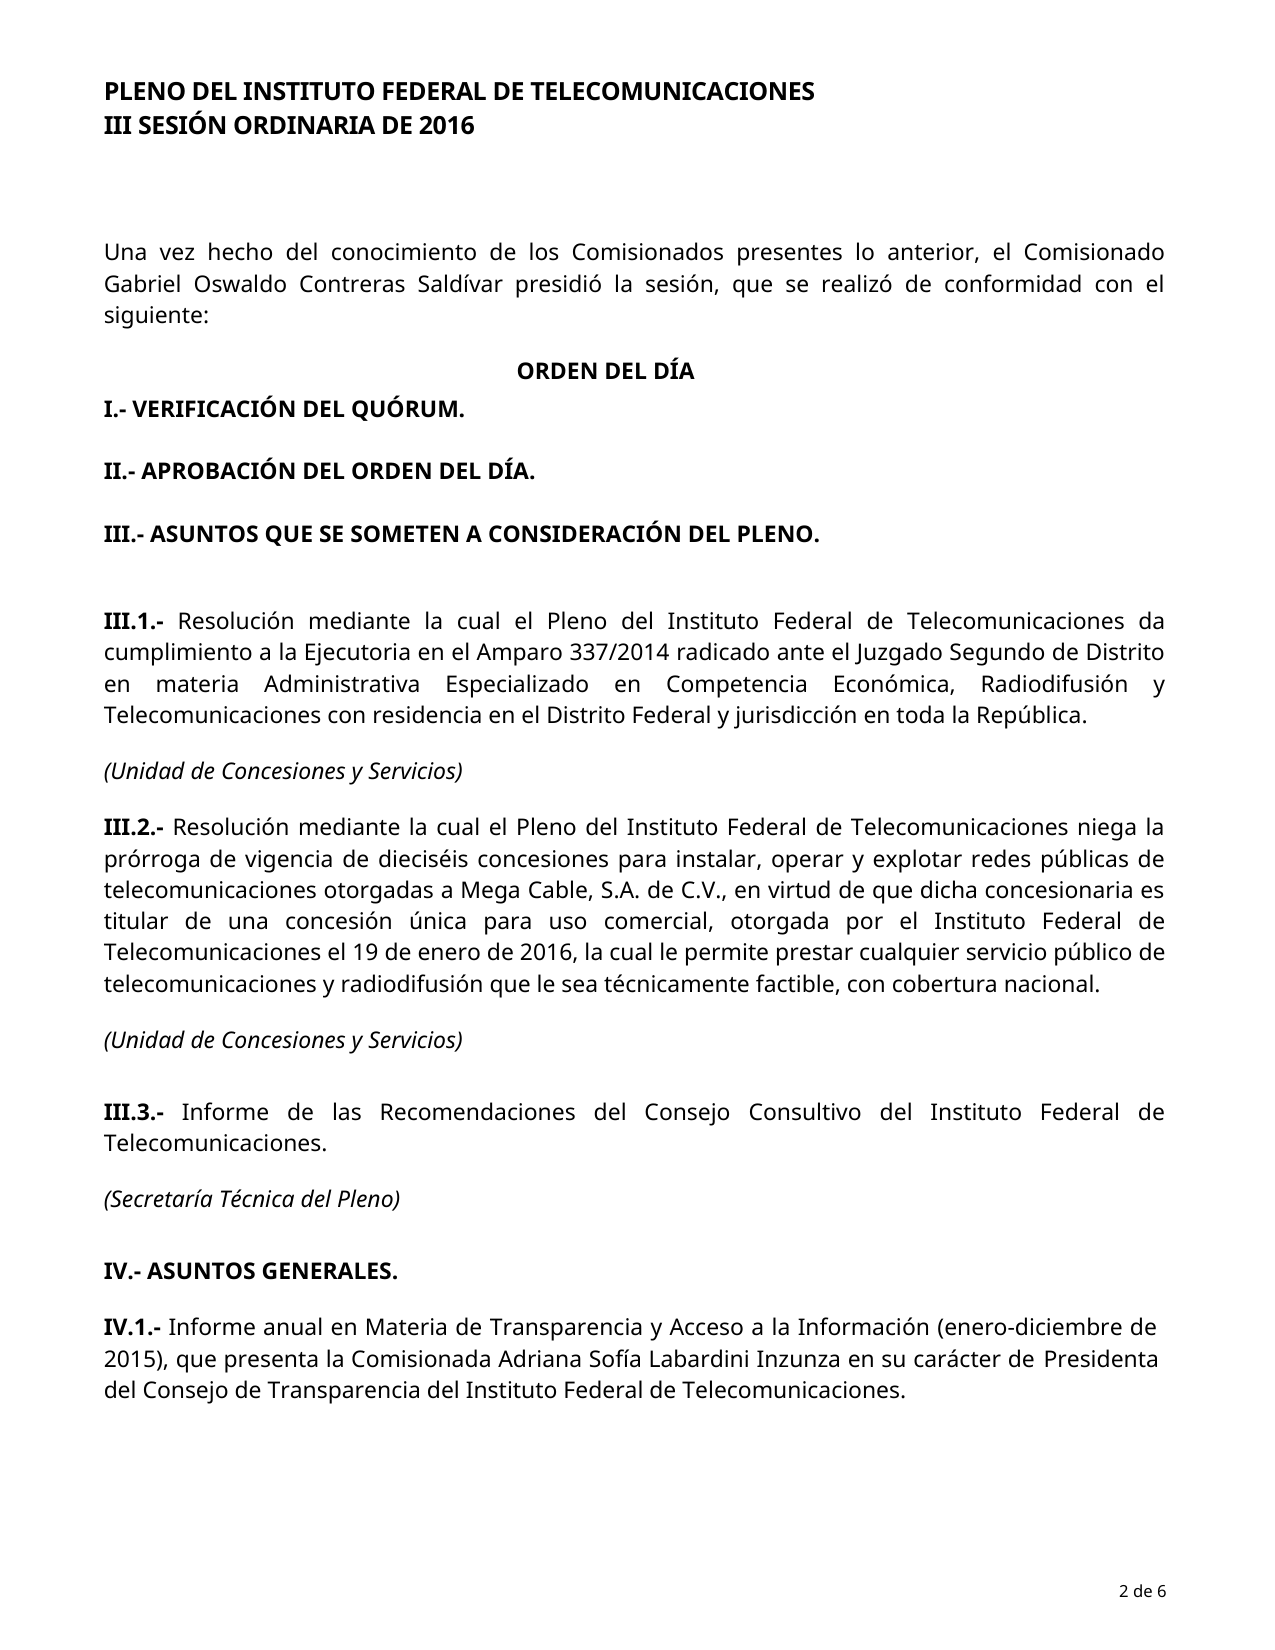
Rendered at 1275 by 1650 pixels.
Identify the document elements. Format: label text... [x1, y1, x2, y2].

text III.3.- Informe de las Recomendaciones del Consejo Consultivo del Instituto Federal de Telecomunicaciones. [103, 1096, 1166, 1158]
text I.- VERIFICACIÓN DEL QUÓRUM. [103, 392, 1159, 424]
text IV.- ASUNTOS GENERALES. [103, 1255, 1166, 1286]
text III.1.- Resolución mediante la cual el Pleno del Instituto Federal de Telecomunicaciones da cumplimiento a la Ejecutoria en el Amparo 337/2014 radicado ante el Juzgado Segundo de Distrito en materia Administrativa Especializado en Competencia Económica, Radiodifusión y Telecomunicaciones con residencia en el Distrito Federal y jurisdicción en toda la República. [103, 605, 1166, 730]
text (Secretaría Técnica del Pleno) [103, 1183, 1166, 1214]
text III.- ASUNTOS QUE SE SOMETEN A CONSIDERACIÓN DEL PLENO. [103, 517, 1159, 549]
text Una vez hecho del conocimiento de los Comisionados presentes lo anterior, el Comisionado Gabriel Oswaldo Contreras Saldívar presidió la sesión, que se realizó de conformidad con el siguiente: [103, 236, 1166, 330]
text (Unidad de Concesiones y Servicios) [103, 1024, 1166, 1055]
text (Unidad de Concesiones y Servicios) [103, 755, 1166, 786]
text IV.1.- Informe anual en Materia de Transparencia y Acceso a la Información (enero-diciembre de 2015), que presenta la Comisionada Adriana Sofía Labardini Inzunza en su carácter de Presidenta del Consejo de Transparencia del Instituto Federal de Telecomunicaciones. [103, 1311, 1159, 1405]
text II.- APROBACIÓN DEL ORDEN DEL DÍA. [103, 455, 1159, 486]
text III.2.- Resolución mediante la cual el Pleno del Instituto Federal de Telecomunicaciones niega la prórroga de vigencia de dieciséis concesiones para instalar, operar y explotar redes públicas de telecomunicaciones otorgadas a Mega Cable, S.A. de C.V., en virtud de que dicha concesionaria es titular de una concesión única para uso comercial, otorgada por el Instituto Federal de Telecomunicaciones el 19 de enero de 2016, la cual le permite prestar cualquier servicio público de telecomunicaciones y radiodifusión que le sea técnicamente factible, con cobertura nacional. [103, 811, 1166, 999]
subtitle ORDEN DEL DÍA [281, 355, 930, 386]
